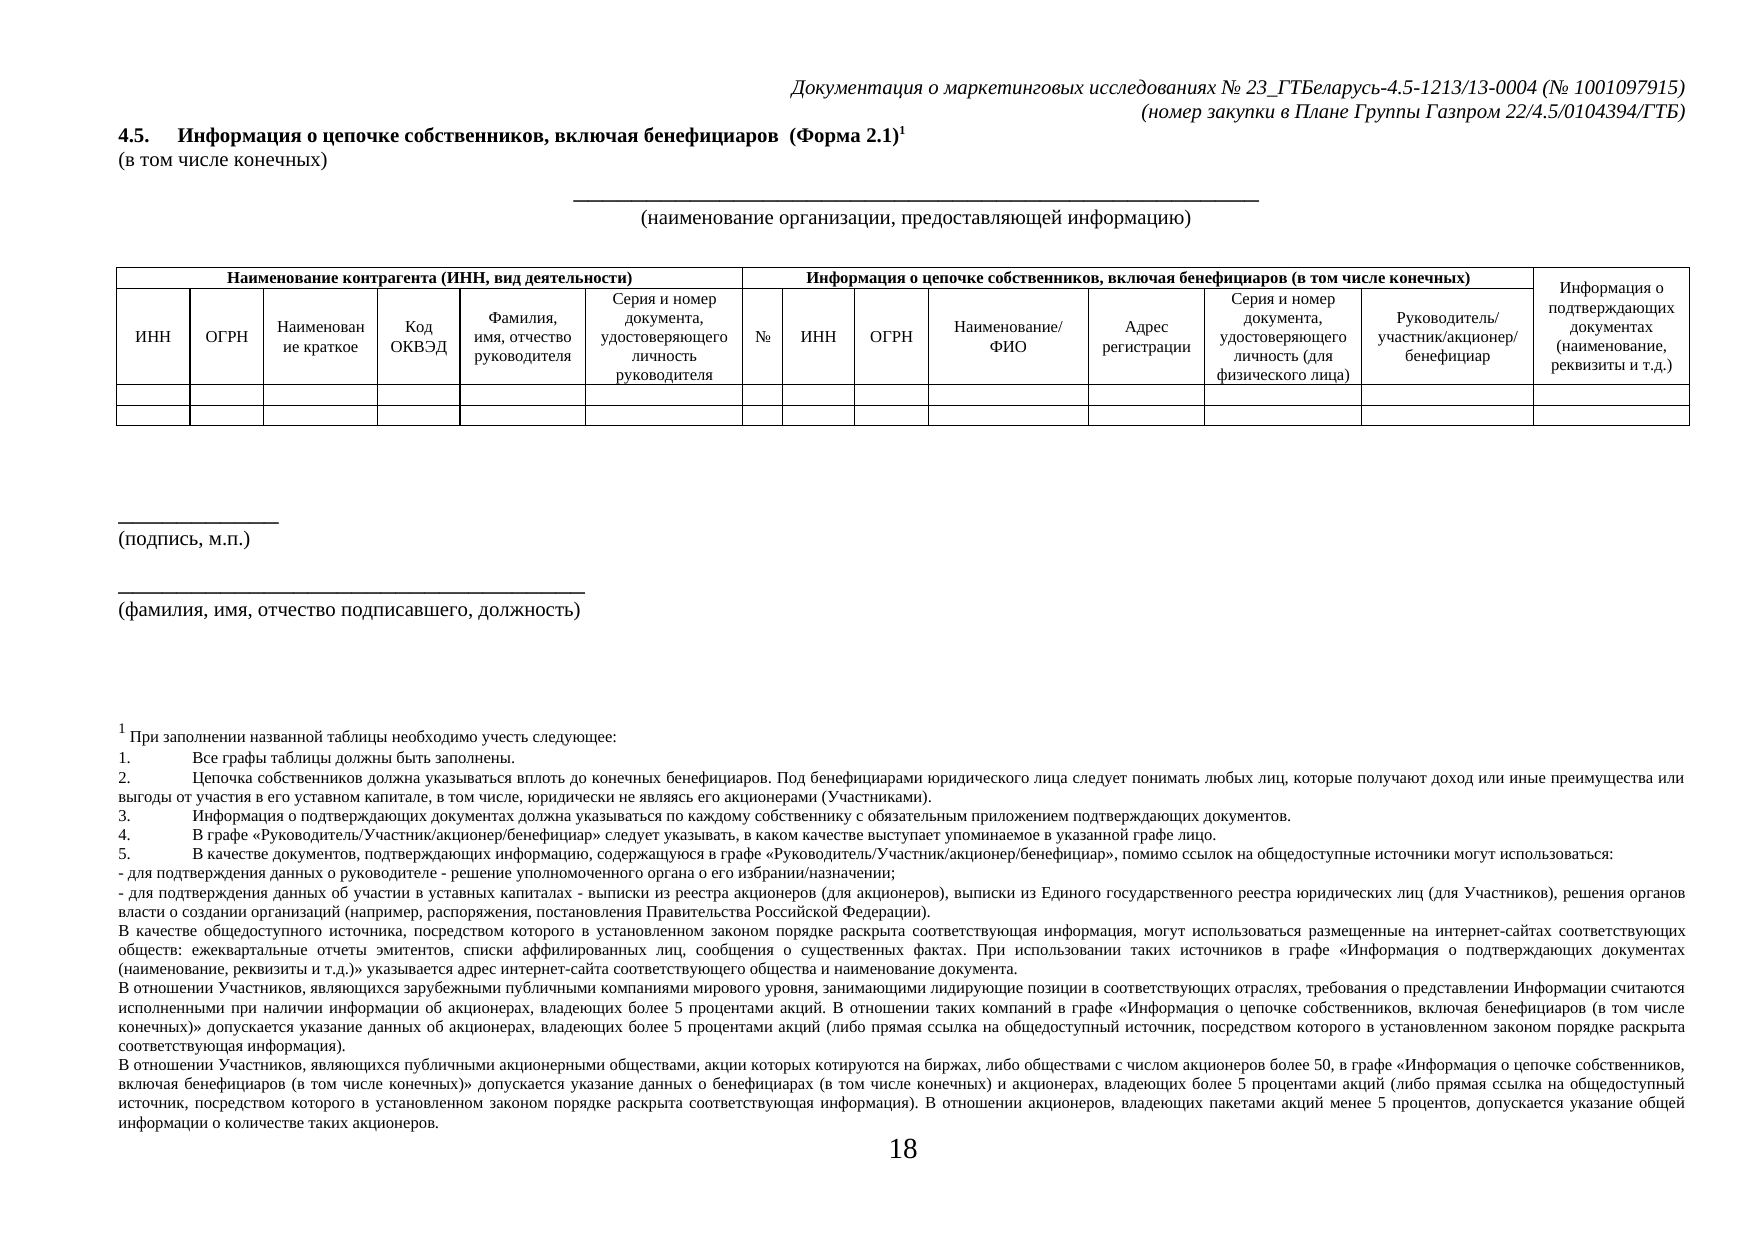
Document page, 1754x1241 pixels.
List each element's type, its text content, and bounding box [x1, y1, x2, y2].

table_cell [855, 385, 928, 404]
table_cell [1205, 385, 1361, 404]
text (наименование организации, предоставляющей информацию) [144, 205, 1687, 229]
table_cell [461, 406, 585, 425]
table_header Наименование контрагента (ИНН, вид деятельности) [117, 268, 742, 287]
table_cell [855, 406, 928, 425]
table_cell Код ОКВЭД [378, 289, 459, 384]
table_cell [378, 406, 459, 425]
table_cell [117, 406, 189, 425]
table_cell [378, 385, 459, 404]
table_cell ИНН [117, 289, 189, 384]
table_cell Адрес регистрации [1089, 289, 1204, 384]
table_cell Серия и номер документа, удостоверяющего личность руководителя [586, 289, 742, 384]
table_header Информация о цепочке собственников, включая бенефициаров (в том числе конечных) [743, 268, 1533, 287]
text ___________ [118, 493, 1687, 526]
table_cell [264, 406, 377, 425]
table_cell [929, 385, 1088, 404]
table_cell [743, 406, 782, 425]
text _______________________________________________ [144, 171, 1687, 205]
table_cell [191, 406, 263, 425]
table_cell ОГРН [855, 289, 928, 384]
table_cell Наименование краткое [264, 289, 377, 384]
table_cell [1362, 385, 1533, 404]
text (фамилия, имя, отчество подписавшего, должность) [118, 596, 1687, 621]
table_cell Наименование/ ФИО [929, 289, 1088, 384]
table_cell [586, 385, 742, 404]
table_cell № [743, 289, 782, 384]
list Информация о цепочке собственников, включая бенефициаров (Форма 2.1) [118, 123, 1687, 147]
table_cell [1362, 406, 1533, 425]
table_cell [264, 385, 377, 404]
table_cell [1534, 406, 1689, 425]
table_cell Руководитель/ участник/акционер/ бенефициар [1362, 289, 1533, 384]
table_cell ОГРН [191, 289, 263, 384]
table_cell ИНН [783, 289, 854, 384]
table_cell [1534, 385, 1689, 404]
text ________________________________ [118, 563, 1687, 596]
table_cell Фамилия, имя, отчество руководителя [461, 289, 585, 384]
table_cell [783, 385, 854, 404]
table_cell [1089, 385, 1204, 404]
text (в том числе конечных) [118, 147, 1687, 171]
table_cell [1089, 406, 1204, 425]
table_cell [461, 385, 585, 404]
table_header Информация о подтверждающих документах (наименование, реквизиты и т.д.) [1534, 268, 1689, 384]
table_cell [1205, 406, 1361, 425]
table_cell Серия и номер документа, удостоверяющего личность (для физического лица) [1205, 289, 1361, 384]
table_cell [117, 385, 189, 404]
table_cell [929, 406, 1088, 425]
table_cell [586, 406, 742, 425]
text (подпись, м.п.) [118, 526, 1687, 550]
table_cell [743, 385, 782, 404]
table_cell [783, 406, 854, 425]
table_cell [191, 385, 263, 404]
